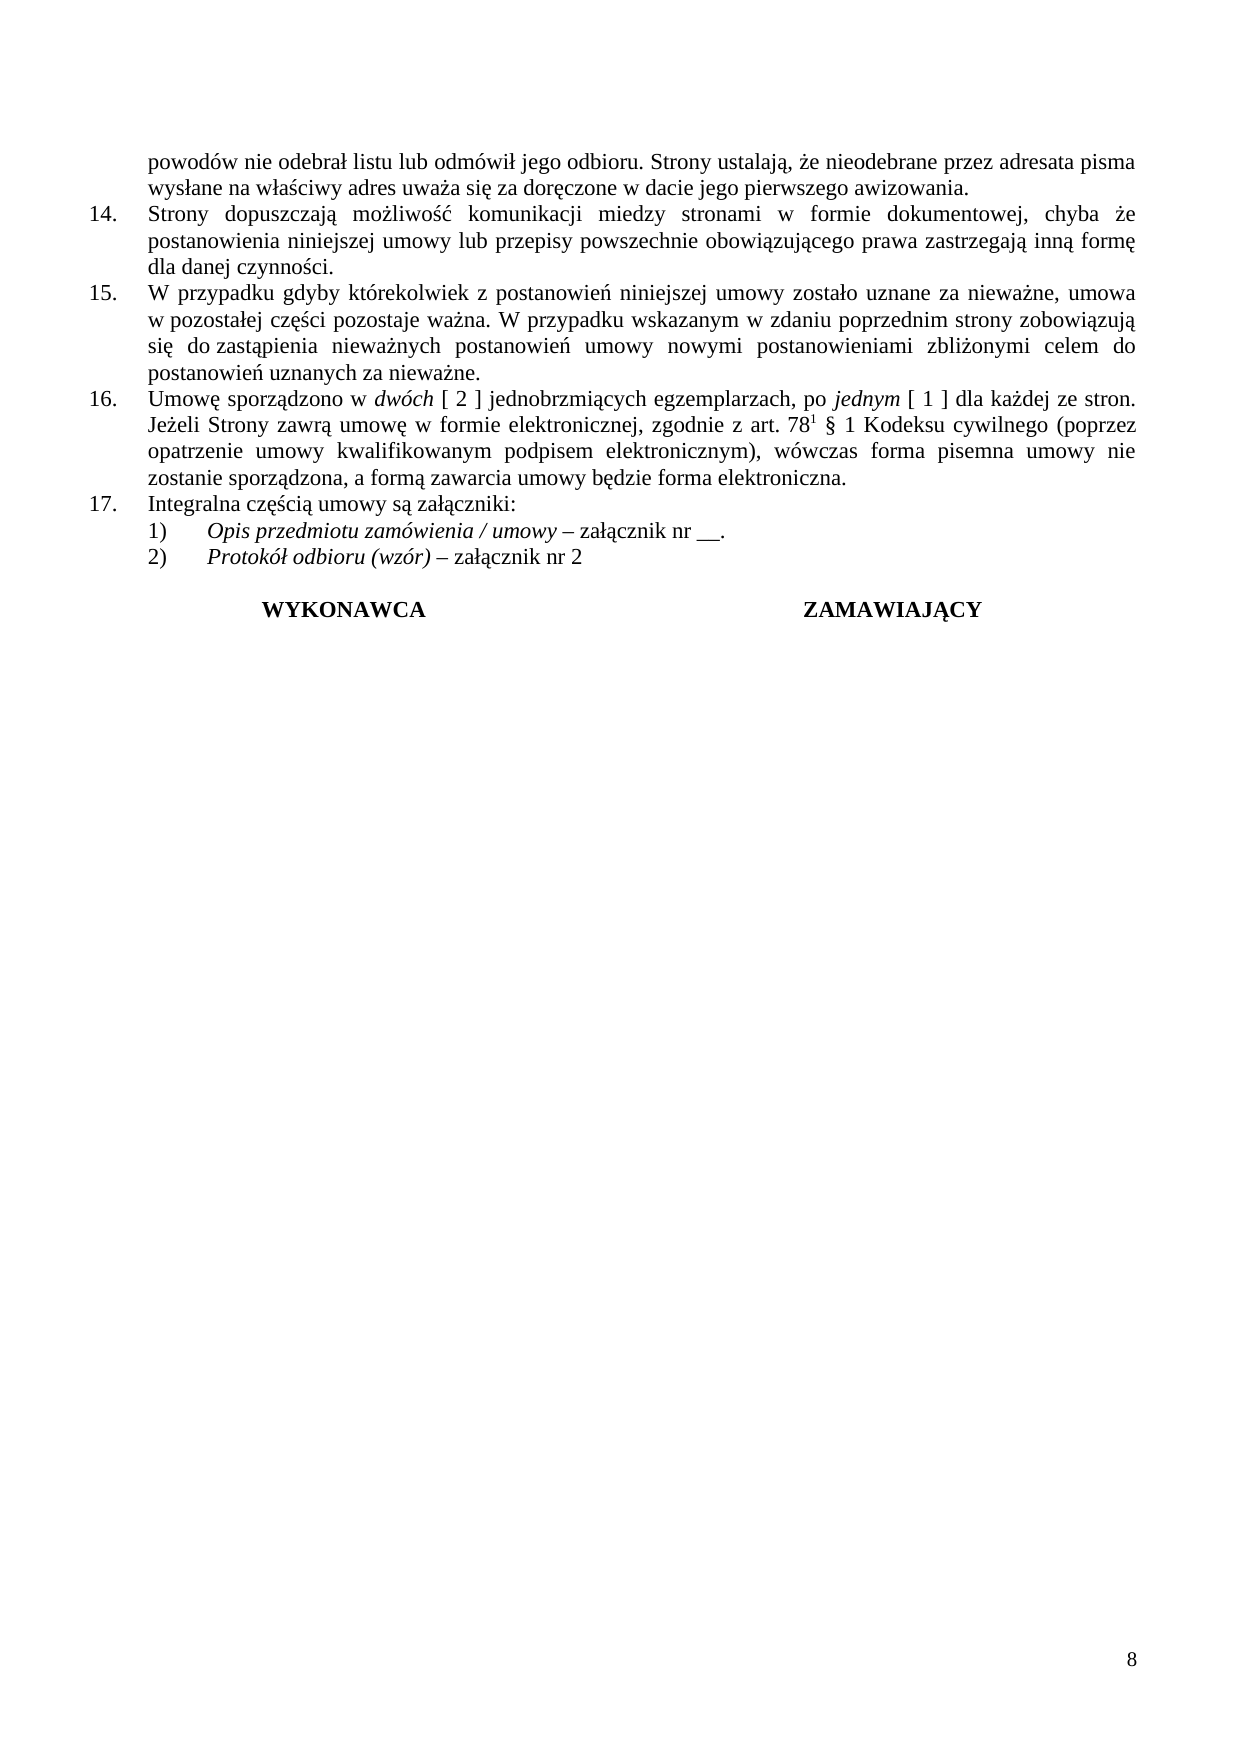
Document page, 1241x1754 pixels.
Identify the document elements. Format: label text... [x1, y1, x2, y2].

list Protokół odbioru (wzór) – załącznik nr 2 [148, 543, 1137, 569]
list Strony dopuszczają możliwość komunikacji miedzy stronami w formie dokumentowej, chyba że postanowienia niniejszej umowy lub przepisy powszechnie obowiązującego prawa zastrzegają inną formę dla danej czynności. [89, 200, 1137, 279]
table_header ZAMAWIAJĄCY [676, 596, 1193, 622]
table_header WYKONAWCA [100, 596, 676, 622]
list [89, 148, 1137, 200]
list Umowę sporządzono w dwóch [ 2 ] jednobrzmiących egzemplarzach, po jednym [ 1 ] dla każdej ze stron. Jeżeli Strony zawrą umowę w formie elektronicznej, zgodnie z art. 781 § 1 Kodeksu cywilnego (poprzez opatrzenie umowy kwalifikowanym podpisem elektronicznym), wówczas forma pisemna umowy nie zostanie sporządzona, a formą zawarcia umowy będzie forma elektroniczna. [89, 385, 1137, 490]
list W przypadku gdyby którekolwiek z postanowień niniejszej umowy zostało uznane za nieważne, umowa w pozostałej części pozostaje ważna. W przypadku wskazanym w zdaniu poprzednim strony zobowiązują się do zastąpienia nieważnych postanowień umowy nowymi postanowieniami zbliżonymi celem do postanowień uznanych za nieważne. [89, 279, 1137, 385]
list Integralna częścią umowy są załączniki: [89, 490, 1137, 517]
list Opis przedmiotu zamówienia / umowy – załącznik nr __. [148, 517, 1137, 543]
